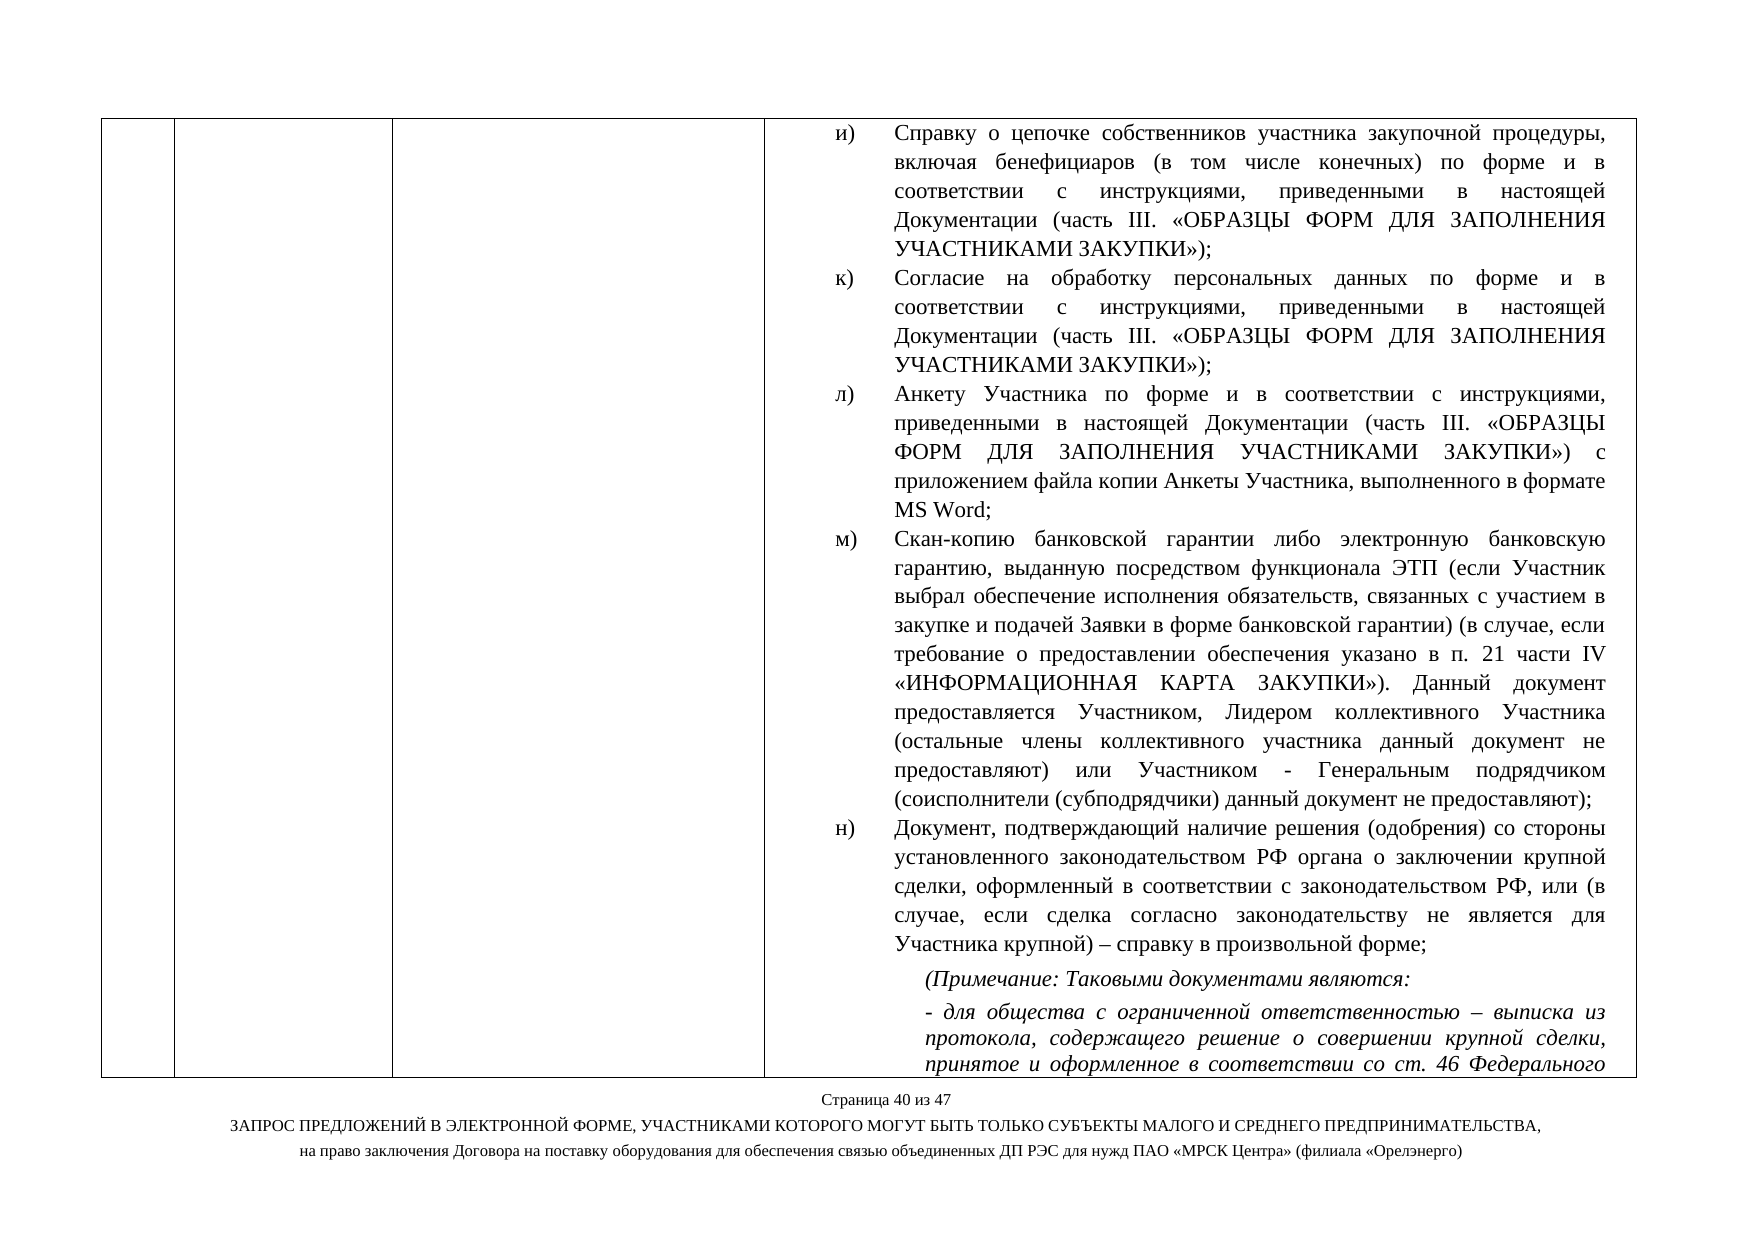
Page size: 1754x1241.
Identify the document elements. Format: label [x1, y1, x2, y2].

table_cell [102, 119, 174, 1077]
table_cell [175, 119, 392, 1077]
table_cell [393, 119, 764, 1077]
table_cell [765, 119, 1636, 1077]
